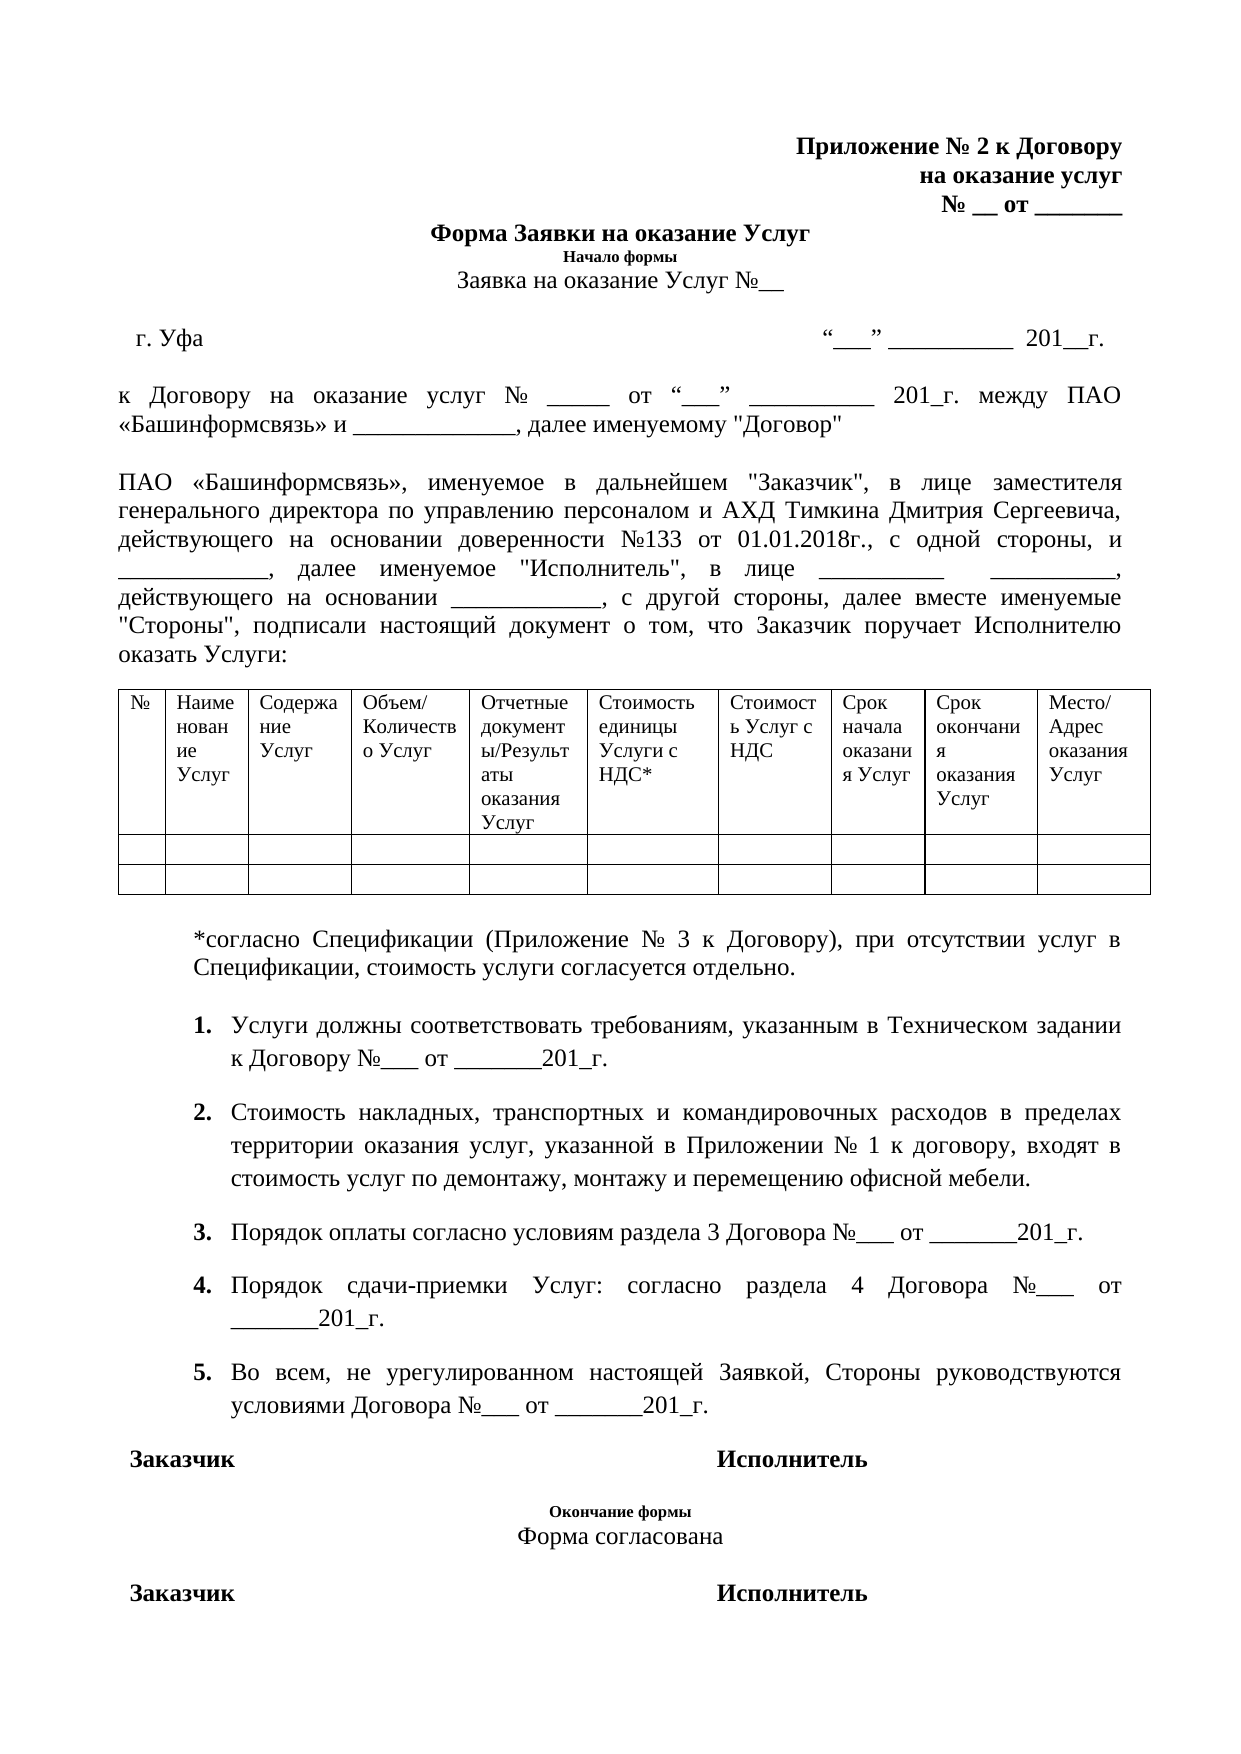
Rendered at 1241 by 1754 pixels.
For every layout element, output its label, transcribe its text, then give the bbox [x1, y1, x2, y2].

table_cell [249, 865, 351, 894]
text г. Уфа “___” __________ 201__г. [118, 323, 1122, 352]
table_header Срок начала оказания Услуг [832, 690, 924, 834]
text № __ от _______ [118, 189, 1122, 218]
list Порядок сдачи-приемки Услуг: согласно раздела 4 Договора №___ от _______201_г. [193, 1271, 1122, 1332]
table_cell [926, 865, 1037, 894]
table_cell [588, 835, 718, 864]
table_header № [119, 690, 165, 834]
table_cell [926, 835, 1037, 864]
text Форма согласована [118, 1521, 1122, 1550]
table_header Отчетные документы/Результаты оказания Услуг [470, 690, 587, 834]
table_header Исполнитель [705, 1579, 1196, 1607]
table_header Наименование Услуг [166, 690, 248, 834]
table_cell [832, 865, 924, 894]
table_cell [119, 835, 165, 864]
list Стоимость накладных, транспортных и командировочных расходов в пределах территории оказания услуг, указанной в Приложении № 1 к договору, входят в стоимость услуг по демонтажу, монтажу и перемещению офисной мебели. [193, 1097, 1122, 1192]
table_header Срок окончания оказания Услуг [926, 690, 1037, 834]
table_cell [719, 835, 831, 864]
text Приложение № 2 к Договору [118, 131, 1122, 160]
table_cell [166, 835, 248, 864]
table_cell [470, 865, 587, 894]
list Во всем, не урегулированном настоящей Заявкой, Стороны руководствуются условиями Договора №___ от _______201_г. [193, 1357, 1122, 1419]
text Заявка на оказание Услуг №__ [118, 266, 1122, 294]
list Услуги должны соответствовать требованиям, указанным в Техническом задании к Договору №___ от _______201_г. [193, 1010, 1122, 1072]
text ПАО «Башинформсвязь», именуемое в дальнейшем "Заказчик", в лице заместителя генерального директора по управлению персоналом и АХД Тимкина Дмитрия Сергеевича, действующего на основании доверенности №133 от 01.01.2018г., с одной стороны, и ____________, далее именуемое "Исполнитель", в лице __________ __________, действующего на основании ____________, с другой стороны, далее вместе именуемые "Стороны", подписали настоящий документ о том, что Заказчик поручает Исполнителю оказать Услуги: [118, 467, 1122, 668]
table_cell [588, 865, 718, 894]
table_cell [119, 865, 165, 894]
table_header Заказчик [118, 1444, 705, 1473]
table_cell [1038, 865, 1150, 894]
table_cell [166, 865, 248, 894]
text *согласно Спецификации (Приложение № 3 к Договору), при отсутствии услуг в Спецификации, стоимость услуги согласуется отдельно. [193, 924, 1122, 981]
list Порядок оплаты согласно условиям раздела 3 Договора №___ от _______201_г. [193, 1217, 1122, 1245]
text Окончание формы [118, 1502, 1122, 1521]
table_cell [249, 835, 351, 864]
table_header Стоимость Услуг с НДС [719, 690, 831, 834]
text на оказание услуг [118, 160, 1122, 189]
table_header Исполнитель [705, 1444, 1196, 1473]
table_header Объем/Количество Услуг [352, 690, 469, 834]
table_cell [719, 865, 831, 894]
table_header Содержание Услуг [249, 690, 351, 834]
text к Договору на оказание услуг № _____ от “___” __________ 201_г. между ПАО «Башинформсвязь» и _____________, далее именуемому "Договор" [118, 381, 1122, 438]
table_cell [470, 835, 587, 864]
table_cell [352, 865, 469, 894]
table_header Место/ Адрес оказания Услуг [1038, 690, 1150, 834]
text Форма Заявки на оказание Услуг [118, 218, 1122, 246]
table_header Стоимость единицы Услуги с НДС* [588, 690, 718, 834]
table_cell [352, 835, 469, 864]
table_cell [832, 835, 924, 864]
table_cell [1038, 835, 1150, 864]
text Начало формы [118, 246, 1122, 266]
table_header Заказчик [118, 1579, 705, 1607]
